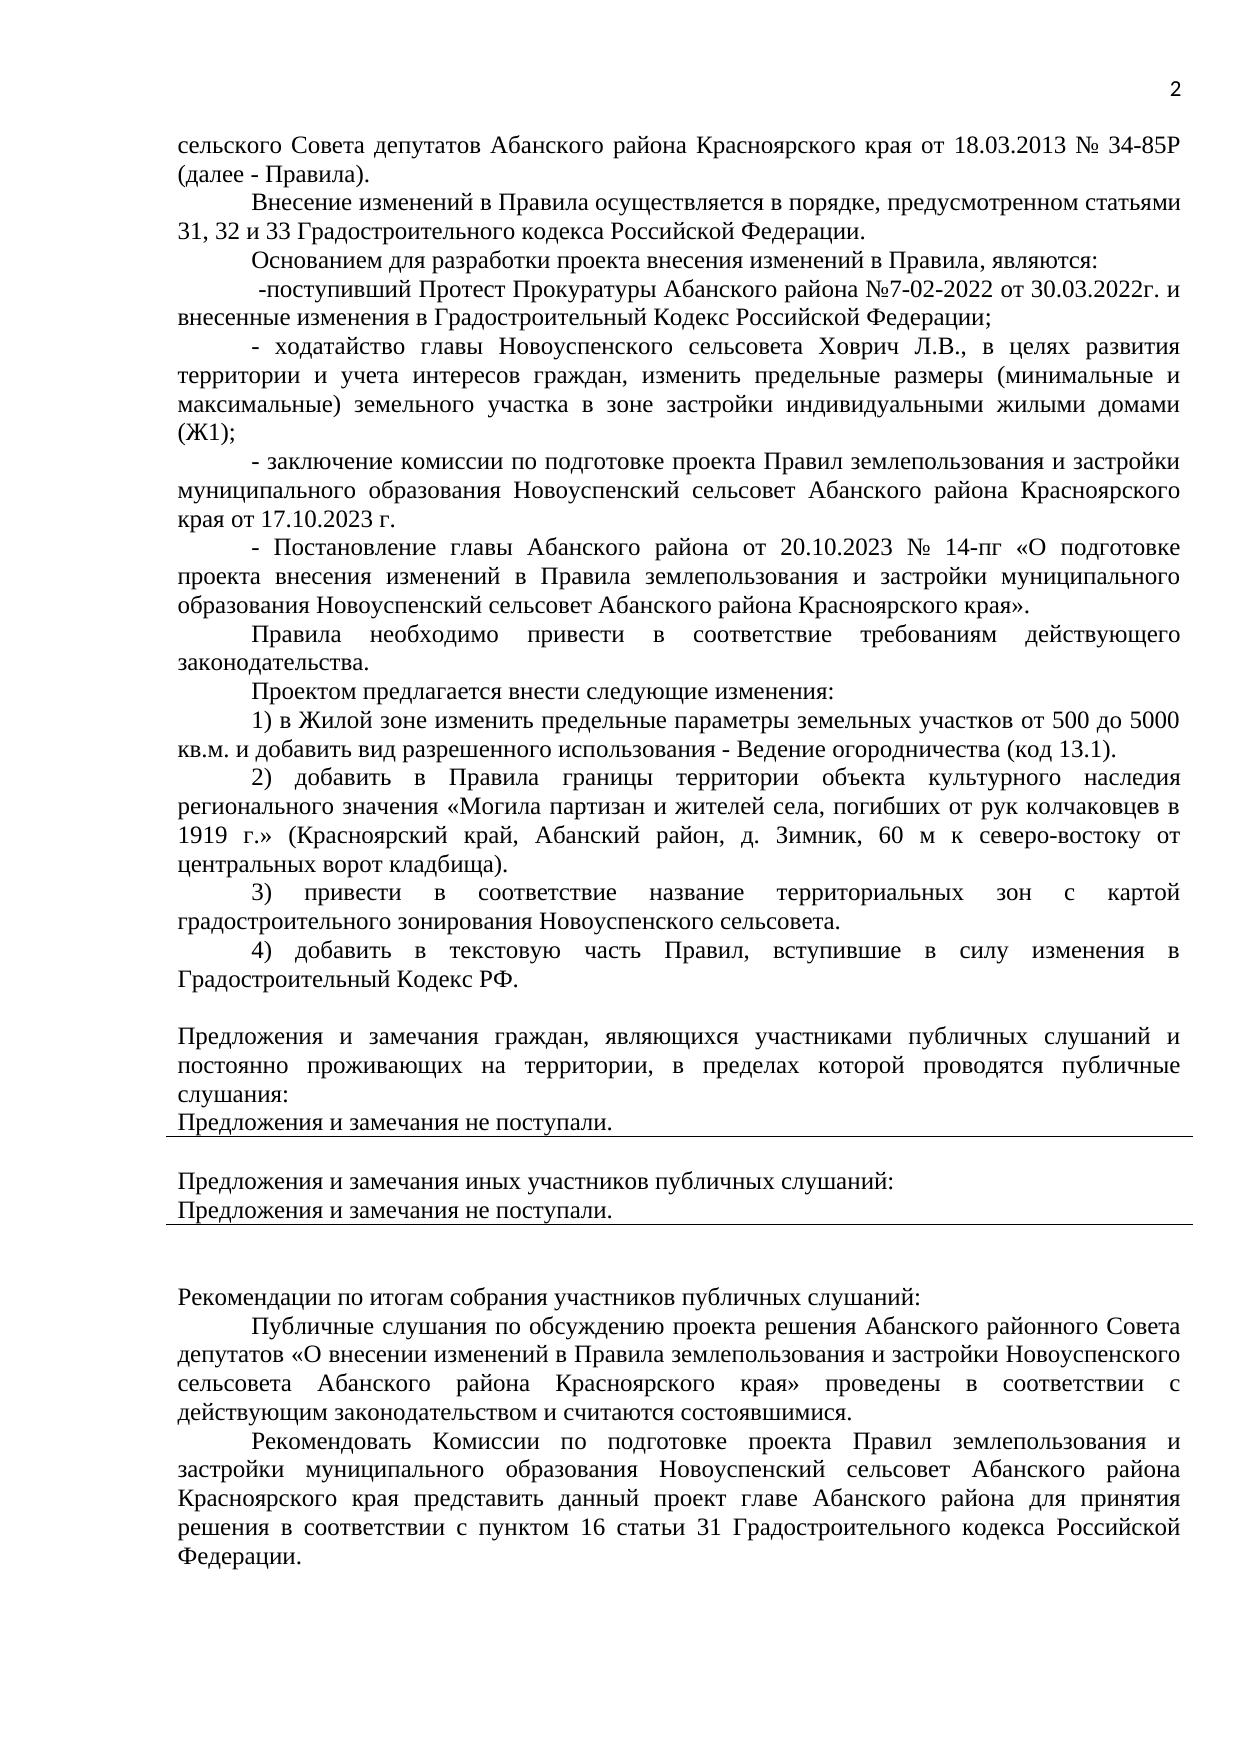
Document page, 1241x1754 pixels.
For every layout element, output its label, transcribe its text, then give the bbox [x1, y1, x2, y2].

text Проектом предлагается внести следующие изменения: [177, 676, 1181, 705]
text Предложения и замечания граждан, являющихся участниками публичных слушаний и постоянно проживающих на территории, в пределах которой проводятся публичные слушания: [177, 1021, 1181, 1107]
text Внесение изменений в Правила осуществляется в порядке, предусмотренном статьями 31, 32 и 33 Градостроительного кодекса Российской Федерации. [177, 187, 1182, 245]
text 1) в Жилой зоне изменить предельные параметры земельных участков от 500 до 5000 кв.м. и добавить вид разрешенного использования - Ведение огородничества (код 13.1). [177, 705, 1181, 762]
text Правила необходимо привести в соответствие требованиям действующего законодательства. [177, 619, 1181, 676]
text Рекомендовать Комиссии по подготовке проекта Правил землепользования и застройки муниципального образования Новоуспенский сельсовет Абанского района Красноярского края представить данный проект главе Абанского района для принятия решения в соответствии с пунктом 16 статьи 31 Градостроительного кодекса Российской Федерации. [177, 1426, 1181, 1569]
text - заключение комиссии по подготовке проекта Правил землепользования и застройки муниципального образования Новоуспенский сельсовет Абанского района Красноярского края от 17.10.2023 г. [177, 446, 1181, 532]
text 3) привести в соответствие название территориальных зон с картой градостроительного зонирования Новоуспенского сельсовета. [177, 877, 1181, 935]
text Рекомендации по итогам собрания участников публичных слушаний: [177, 1282, 1181, 1311]
table_header Предложения и замечания не поступали. [166, 1108, 1192, 1136]
table_header Предложения и замечания не поступали. [166, 1195, 1192, 1223]
text - ходатайство главы Новоуспенского сельсовета Ховрич Л.В., в целях развития территории и учета интересов граждан, изменить предельные размеры (минимальные и максимальные) земельного участка в зоне застройки индивидуальными жилыми домами (Ж1); [177, 331, 1181, 446]
text -поступивший Протест Прокуратуры Абанского района №7-02-2022 от 30.03.2022г. и внесенные изменения в Градостроительный Кодекс Российской Федерации; [177, 274, 1181, 331]
text Предложения и замечания иных участников публичных слушаний: [177, 1166, 1181, 1195]
text Основанием для разработки проекта внесения изменений в Правила, являются: [177, 245, 1181, 274]
text - Постановление главы Абанского района от 20.10.2023 № 14-пг «О подготовке проекта внесения изменений в Правила землепользования и застройки муниципального образования Новоуспенский сельсовет Абанского района Красноярского края». [177, 532, 1181, 619]
text 4) добавить в текстовую часть Правил, вступившие в силу изменения в Градостроительный Кодекс РФ. [177, 935, 1181, 992]
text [177, 130, 1182, 187]
text Публичные слушания по обсуждению проекта решения Абанского районного Совета депутатов «О внесении изменений в Правила землепользования и застройки Новоуспенского сельсовета Абанского района Красноярского края» проведены в соответствии с действующим законодательством и считаются состоявшимися. [177, 1311, 1181, 1426]
text 2) добавить в Правила границы территории объекта культурного наследия регионального значения «Могила партизан и жителей села, погибших от рук колчаковцев в 1919 г.» (Красноярский край, Абанский район, д. Зимник, 60 м к северо-востоку от центральных ворот кладбища). [177, 762, 1181, 877]
